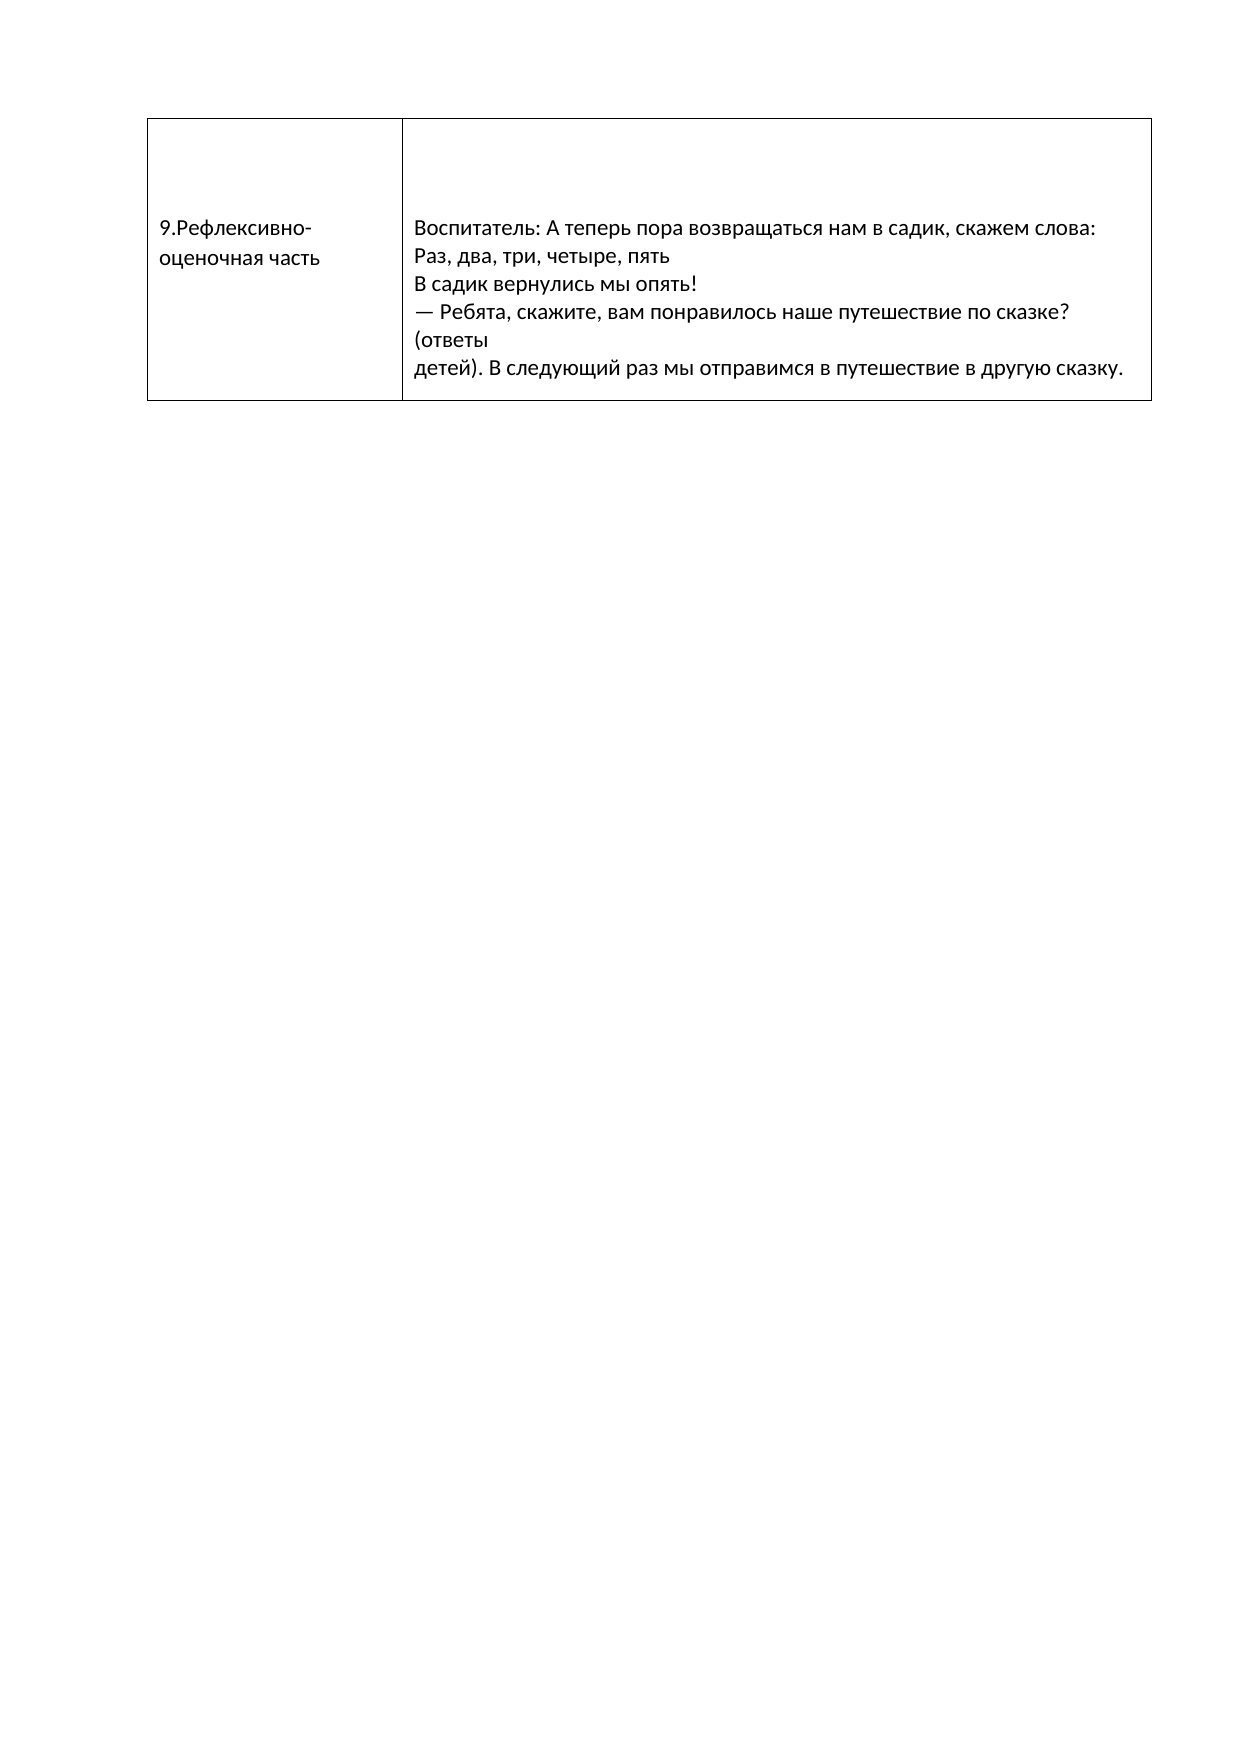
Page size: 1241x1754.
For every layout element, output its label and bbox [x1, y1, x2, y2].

table_cell [148, 119, 402, 400]
table_cell [403, 119, 1151, 400]
